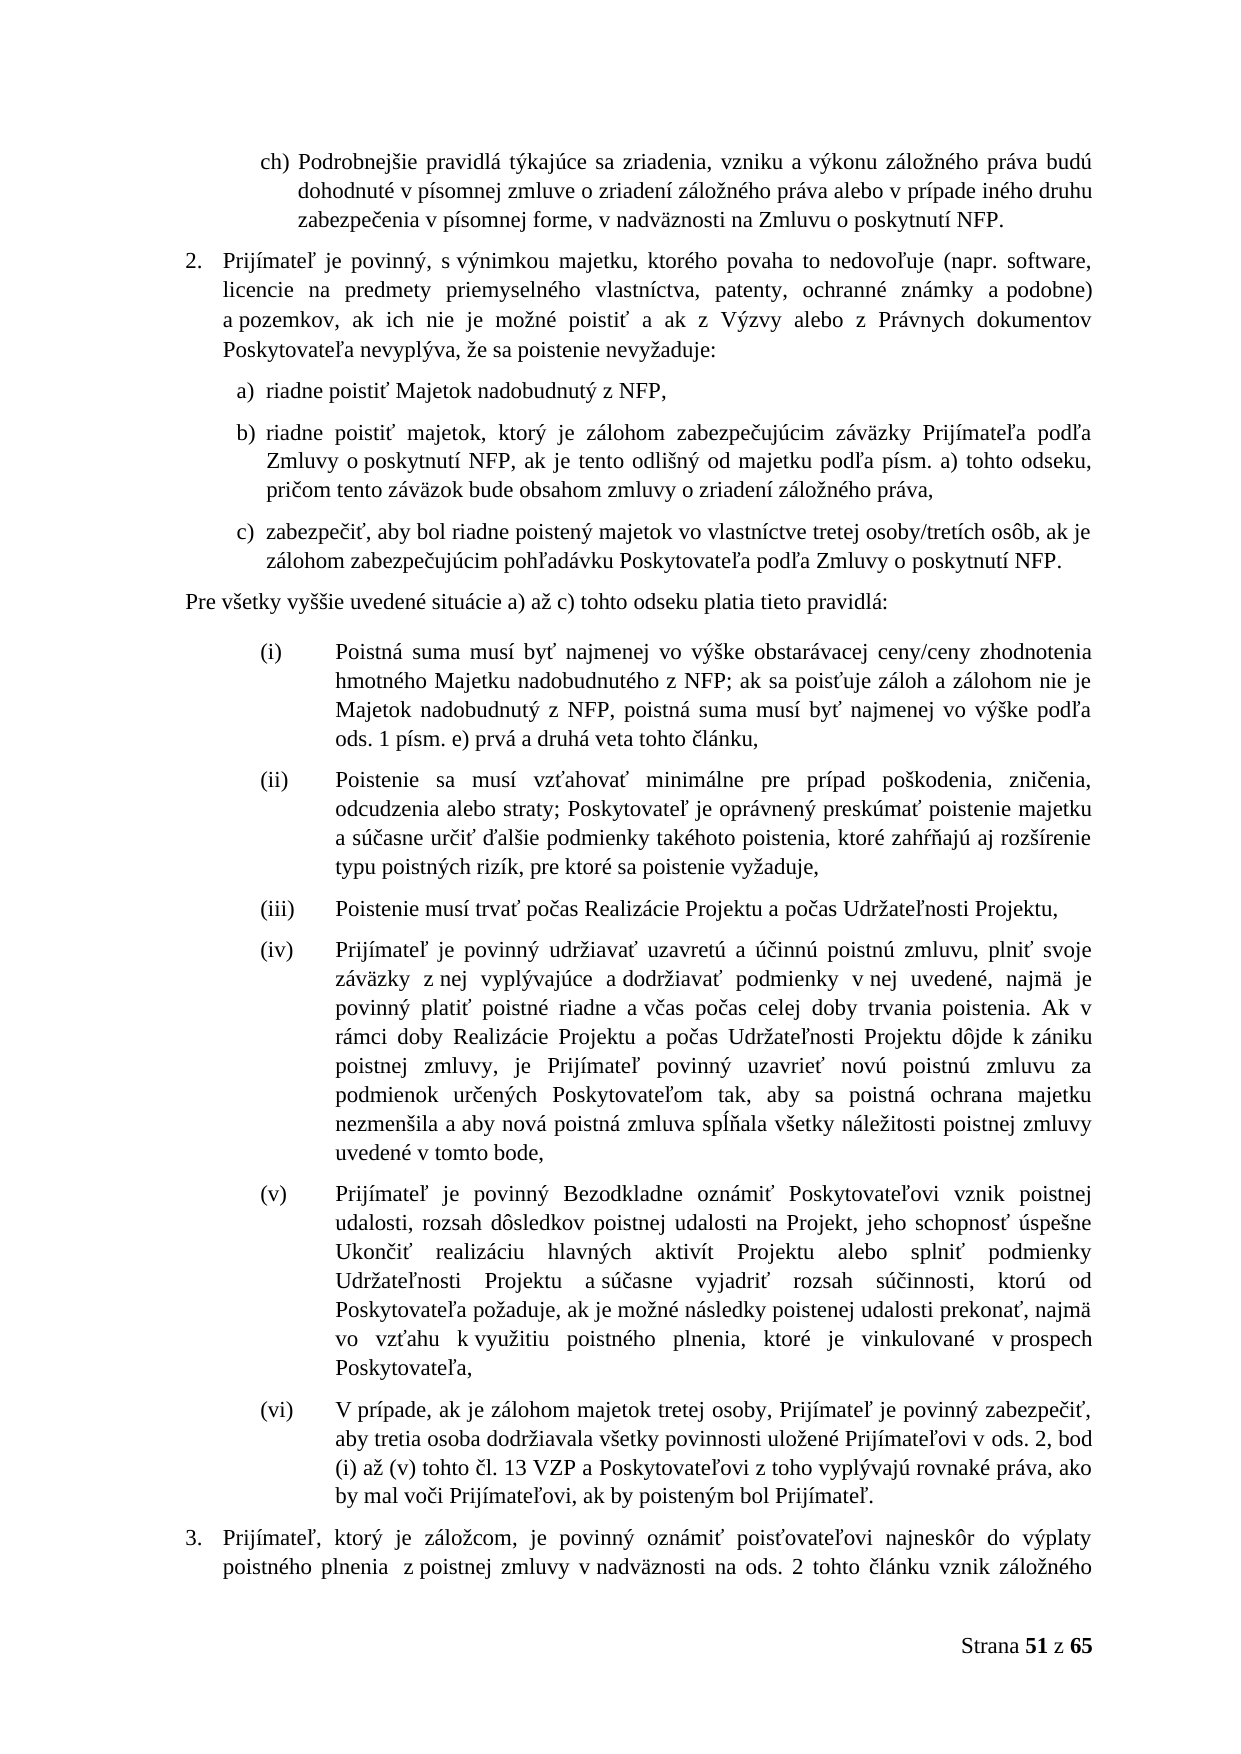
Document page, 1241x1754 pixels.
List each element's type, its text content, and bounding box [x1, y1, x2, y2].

list Prijímateľ je povinný Bezodkladne oznámiť Poskytovateľovi vznik poistnej udalosti, rozsah dôsledkov poistnej udalosti na Projekt, jeho schopnosť úspešne Ukončiť realizáciu hlavných aktivít Projektu alebo splniť podmienky Udržateľnosti Projektu a súčasne vyjadriť rozsah súčinnosti, ktorú od Poskytovateľa požaduje, ak je možné následky poistenej udalosti prekonať, najmä vo vzťahu k využitiu poistného plnenia, ktoré je vinkulované v prospech Poskytovateľa, [260, 1181, 1092, 1381]
list Prijímateľ je povinný udržiavať uzavretú a účinnú poistnú zmluvu, plniť svoje záväzky z nej vyplývajúce a dodržiavať podmienky v nej uvedené, najmä je povinný platiť poistné riadne a včas počas celej doby trvania poistenia. Ak v rámci doby Realizácie Projektu a počas Udržateľnosti Projektu dôjde k zániku poistnej zmluvy, je Prijímateľ povinný uzavrieť novú poistnú zmluvu za podmienok určených Poskytovateľom tak, aby sa poistná ochrana majetku nezmenšila a aby nová poistná zmluva spĺňala všetky náležitosti poistnej zmluvy uvedené v tomto bode, [260, 936, 1092, 1165]
list zabezpečiť, aby bol riadne poistený majetok vo vlastníctve tretej osoby/tretích osôb, ak je zálohom zabezpečujúcim pohľadávku Poskytovateľa podľa Zmluvy o poskytnutí NFP. [236, 518, 1092, 573]
list Poistná suma musí byť najmenej vo výške obstarávacej ceny/ceny zhodnotenia hmotného Majetku nadobudnutého z NFP; ak sa poisťuje záloh a zálohom nie je Majetok nadobudnutý z NFP, poistná suma musí byť najmenej vo výške podľa ods. 1 písm. e) prvá a druhá veta tohto článku, [260, 638, 1092, 751]
text ch) Podrobnejšie pravidlá týkajúce sa zriadenia, vzniku a výkonu záložného práva budú dohodnuté v písomnej zmluve o zriadení záložného práva alebo v prípade iného druhu zabezpečenia v písomnej forme, v nadväznosti na Zmluvu o poskytnutí NFP. [260, 148, 1092, 232]
text Pre všetky vyššie uvedené situácie a) až c) tohto odseku platia tieto pravidlá: [185, 588, 1092, 615]
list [185, 1524, 1092, 1579]
list Poistenie sa musí vzťahovať minimálne pre prípad poškodenia, zničenia, odcudzenia alebo straty; Poskytovateľ je oprávnený preskúmať poistenie majetku a súčasne určiť ďalšie podmienky takéhoto poistenia, ktoré zahŕňajú aj rozšírenie typu poistných rizík, pre ktoré sa poistenie vyžaduje, [260, 767, 1092, 880]
list V prípade, ak je zálohom majetok tretej osoby, Prijímateľ je povinný zabezpečiť, aby tretia osoba dodržiavala všetky povinnosti uložené Prijímateľovi v ods. 2, bod (i) až (v) tohto čl. 13 VZP a Poskytovateľovi z toho vyplývajú rovnaké práva, ako by mal voči Prijímateľovi, ak by poisteným bol Prijímateľ. [260, 1396, 1092, 1509]
list riadne poistiť Majetok nadobudnutý z NFP, [236, 377, 1092, 403]
list riadne poistiť majetok, ktorý je zálohom zabezpečujúcim záväzky Prijímateľa podľa Zmluvy o poskytnutí NFP, ak je tento odlišný od majetku podľa písm. a) tohto odseku, pričom tento záväzok bude obsahom zmluvy o zriadení záložného práva, [236, 419, 1092, 503]
list Prijímateľ je povinný, s výnimkou majetku, ktorého povaha to nedovoľuje (napr. software, licencie na predmety priemyselného vlastníctva, patenty, ochranné známky a podobne) a pozemkov, ak ich nie je možné poistiť a ak z Výzvy alebo z Právnych dokumentov Poskytovateľa nevyplýva, že sa poistenie nevyžaduje: [185, 247, 1092, 362]
list Poistenie musí trvať počas Realizácie Projektu a počas Udržateľnosti Projektu, [260, 895, 1092, 921]
